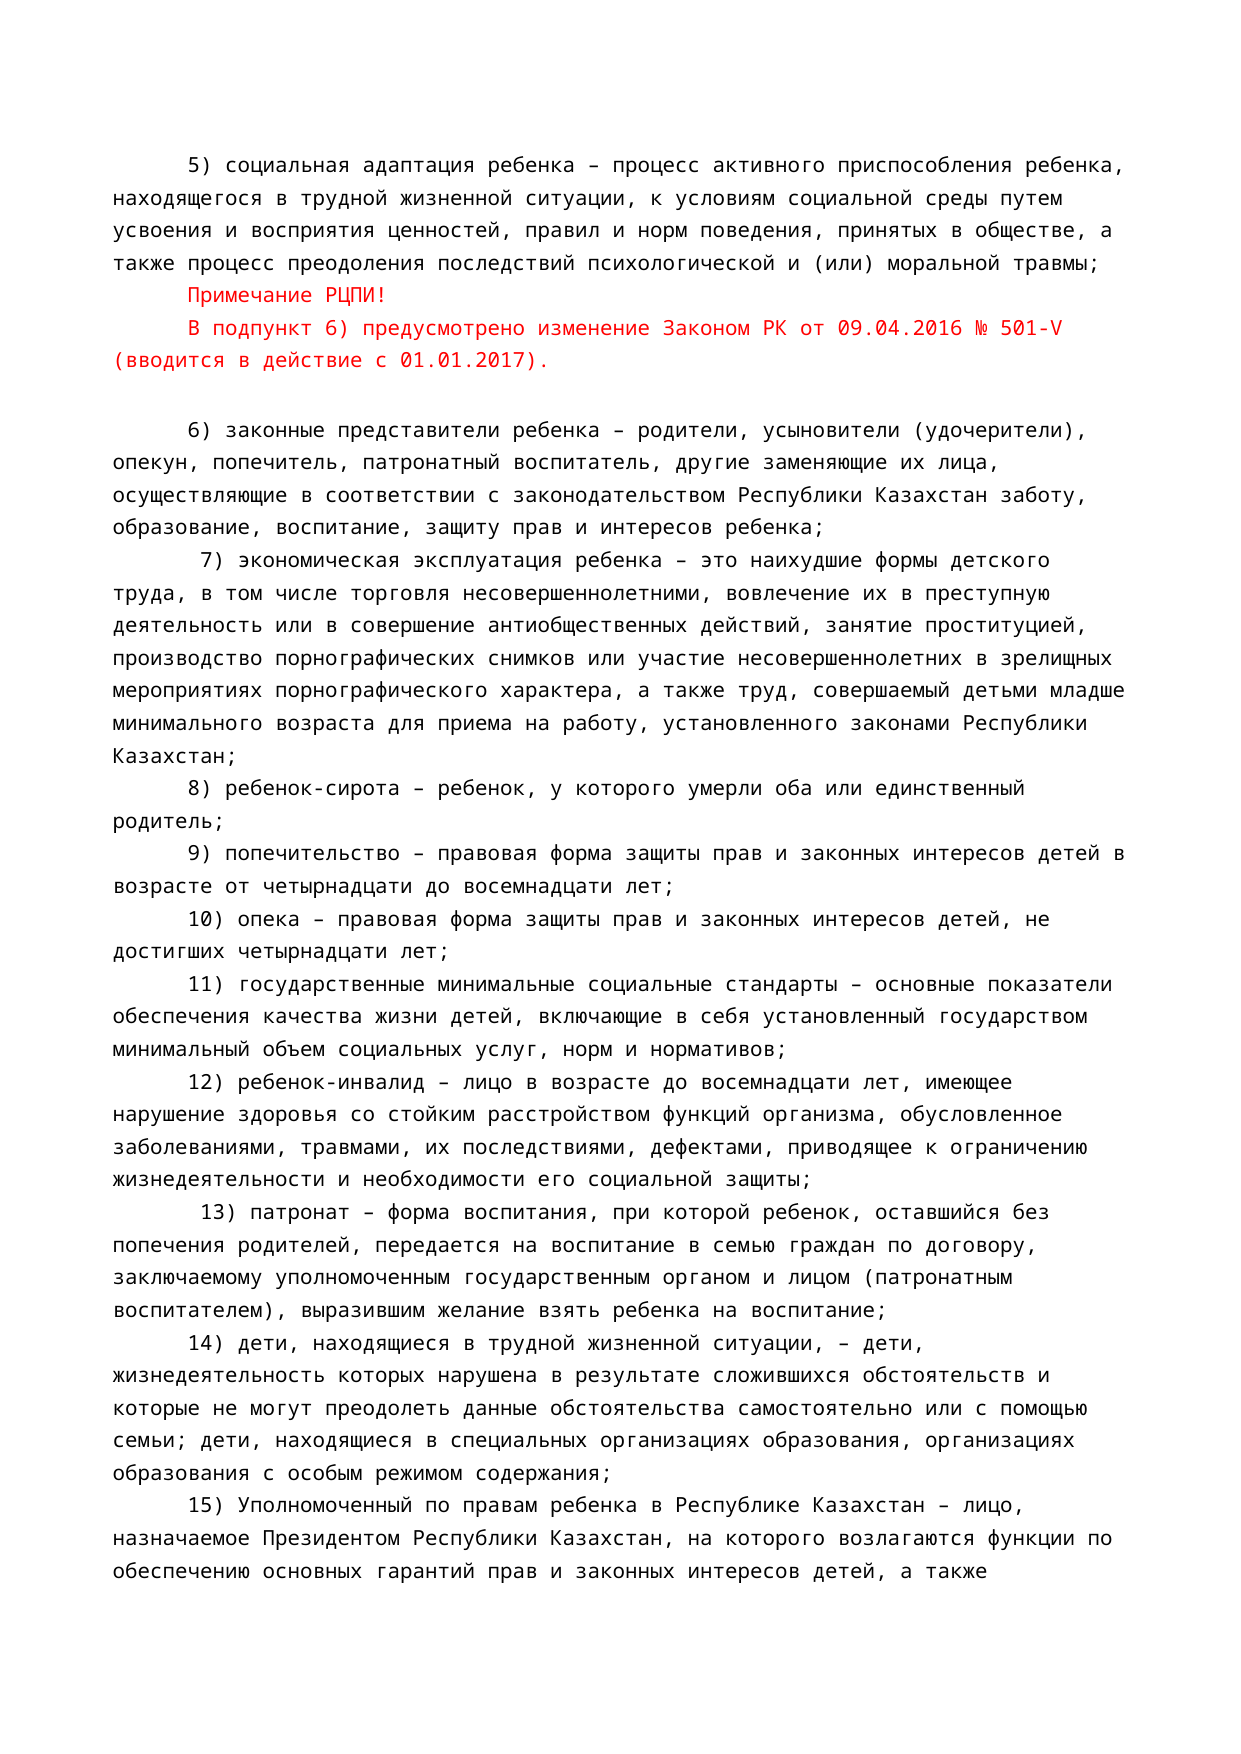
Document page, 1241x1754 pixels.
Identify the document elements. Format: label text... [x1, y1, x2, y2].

text 7) экономическая эксплуатация ребенка – это наихудшие формы детского труда, в том числе торговля несовершеннолетними, вовлечение их в преступную деятельность или в совершение антиобщественных действий, занятие проституцией, производство порнографических снимков или участие несовершеннолетних в зрелищных мероприятиях порнографического характера, а также труд, совершаемый детьми младше минимального возраста для приема на работу, установленного законами Республики Казахстан; [112, 545, 1128, 769]
text 11) государственные минимальные социальные стандарты – основные показатели обеспечения качества жизни детей, включающие в себя установленный государством минимальный объем социальных услуг, норм и нормативов; [112, 969, 1128, 1063]
text 8) ребенок-сирота – ребенок, у которого умерли оба или единственный родитель; [112, 773, 1128, 834]
text 6) законные представители ребенка – родители, усыновители (удочерители), опекун, попечитель, патронатный воспитатель, другие заменяющие их лица, осуществляющие в соответствии с законодательством Республики Казахстан заботу, образование, воспитание, защиту прав и интересов ребенка; [112, 415, 1128, 541]
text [112, 1491, 1128, 1584]
text 5) социальная адаптация ребенка – процесс активного приспособления ребенка, находящегося в трудной жизненной ситуации, к условиям социальной среды путем усвоения и восприятия ценностей, правил и норм поведения, принятых в обществе, а также процесс преодоления последствий психологической и (или) моральной травмы; [112, 150, 1128, 276]
text 14) дети, находящиеся в трудной жизненной ситуации, – дети, жизнедеятельность которых нарушена в результате сложившихся обстоятельств и которые не могут преодолеть данные обстоятельства самостоятельно или с помощью семьи; дети, находящиеся в специальных организациях образования, организациях образования с особым режимом содержания; [112, 1328, 1128, 1486]
text 10) опека – правовая форма защиты прав и законных интересов детей, не достигших четырнадцати лет; [112, 904, 1128, 965]
text 13) патронат – форма воспитания, при которой ребенок, оставшийся без попечения родителей, передается на воспитание в семью граждан по договору, заключаемому уполномоченным государственным органом и лицом (патронатным воспитателем), выразившим желание взять ребенка на воспитание; [112, 1197, 1128, 1323]
text 9) попечительство – правовая форма защиты прав и законных интересов детей в возрасте от четырнадцати до восемнадцати лет; [112, 838, 1128, 899]
text 12) ребенок-инвалид – лицо в возрасте до восемнадцати лет, имеющее нарушение здоровья со стойким расстройством функций организма, обусловленное заболеваниями, травмами, их последствиями, дефектами, приводящее к ограничению жизнедеятельности и необходимости его социальной защиты; [112, 1067, 1128, 1193]
text Примечание РЦПИ! В подпункт 6) предусмотрено изменение Законом РК от 09.04.2016 № 501-V (вводится в действие с 01.01.2017). [112, 280, 1128, 410]
